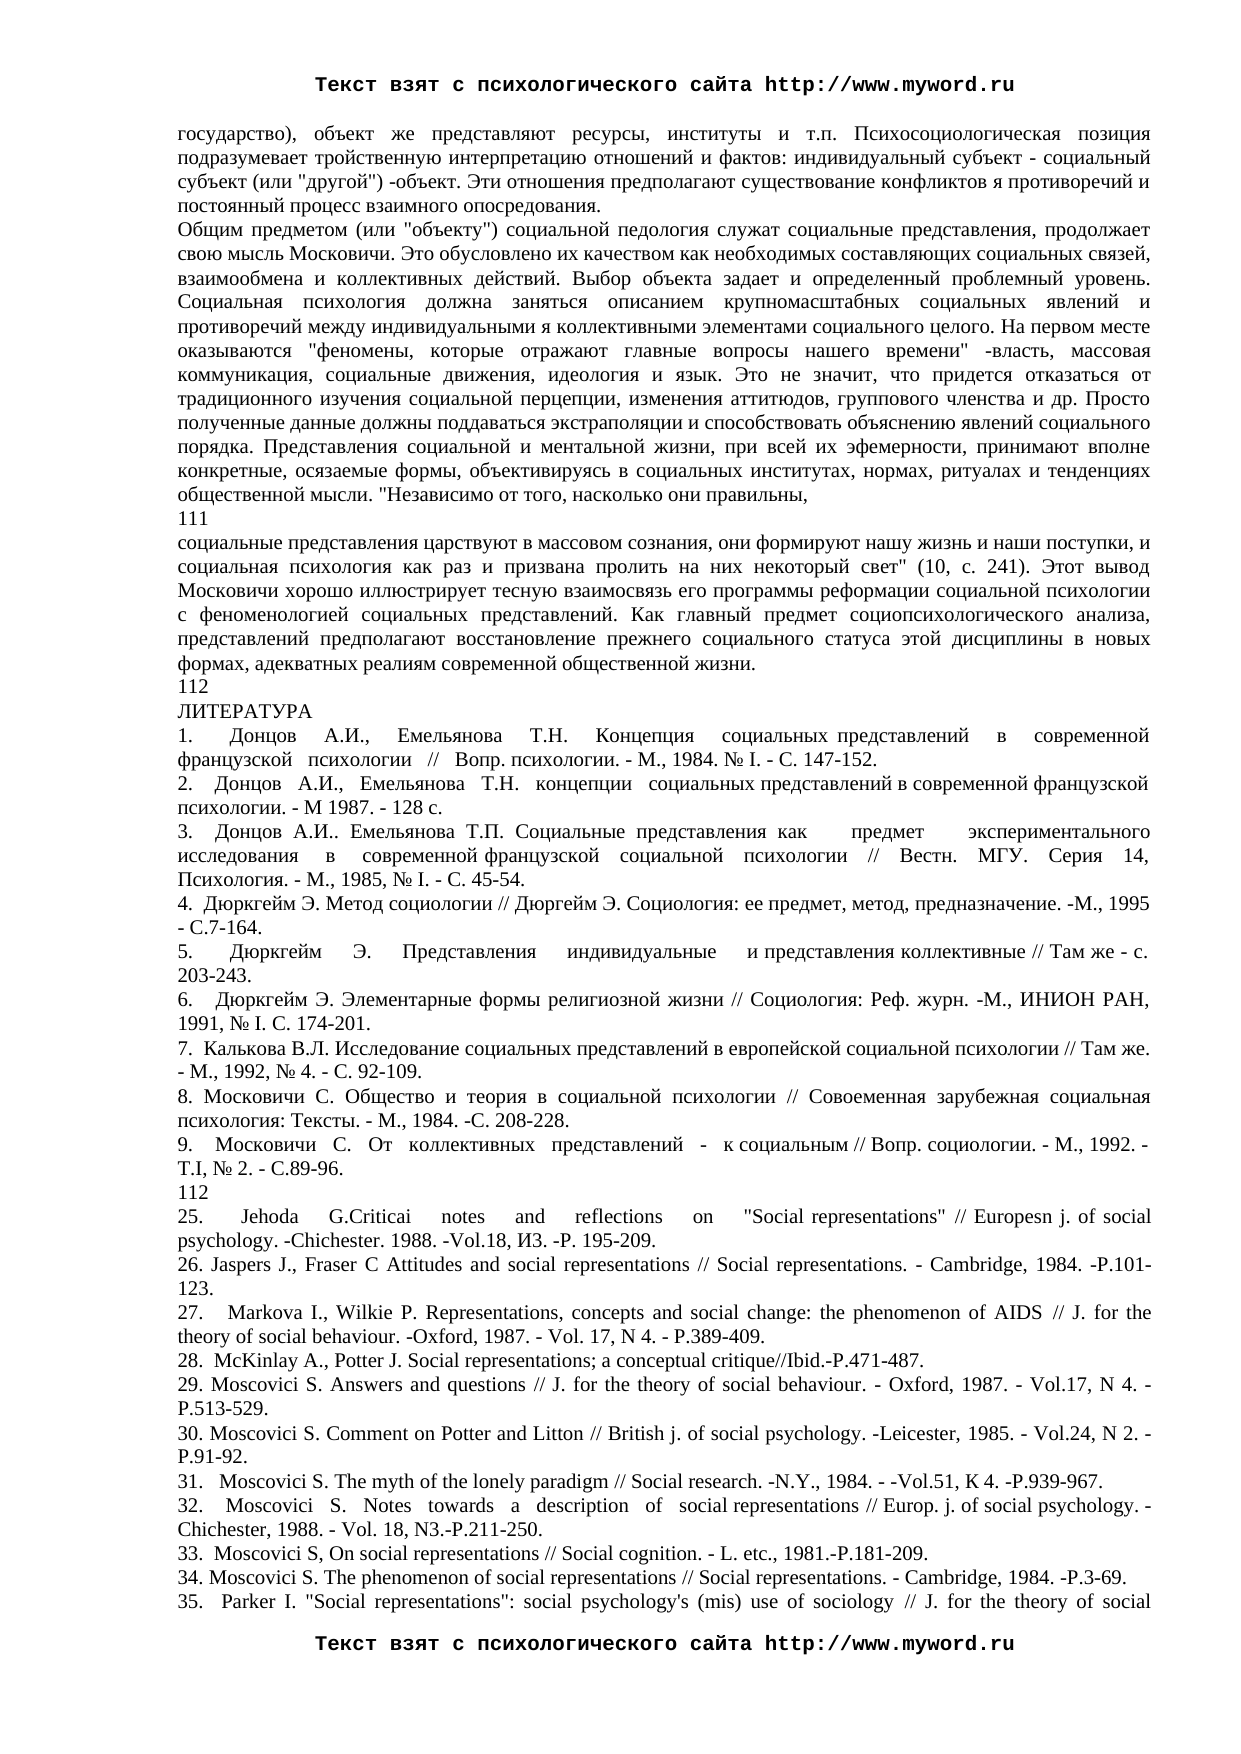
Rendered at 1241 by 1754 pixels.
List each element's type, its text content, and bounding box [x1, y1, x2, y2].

text 28. McKinlay A., Potter J. Social representations; a conceptual critique//Ibid.-P.471-487. [177, 1348, 1152, 1372]
text 31. Moscovici S. The myth of the lonely paradigm // Social research. -N.Y., 1984. - -Vol.51, К 4. -P.939-967. [177, 1468, 1152, 1493]
text 112 [177, 1180, 1152, 1204]
text 9. Московичи С. От коллективных представлений - к социальным // Вопр. социологии. - М., 1992. - T.I, № 2. - С.89-96. [177, 1132, 1152, 1180]
text 26. Jaspers J., Fraser С Attitudes and social representations // Social representations. - Cambridge, 1984. -P.101-123. [177, 1252, 1152, 1300]
text 3. Донцов А.И.. Емельянова Т.П. Социальные представления как предмет экспериментального исследования в современной французской социальной психологии // Вестн. МГУ. Серия 14, Психология. - М., 1985, № I. - С. 45-54. [177, 819, 1152, 891]
text 6. Дюркгейм Э. Элементарные формы религиозной жизни // Социология: Реф. журн. -М., ИНИОН РАН, 1991, № I. С. 174-201. [177, 987, 1152, 1035]
text 25. Jehoda G.Criticai notes and reflections on "Social representations" // Europesn j. of social psychology. -Chichester. 1988. -Vol.18, И3. -P. 195-209. [177, 1204, 1152, 1252]
text 5. Дюркгейм Э. Представления индивидуальные и представления коллективные // Там же - с. 203-243. [177, 939, 1152, 987]
text 2. Донцов А.И., Емельянова Т.Н. концепции социальных представлений в современной французской психологии. - М 1987. - 128 с. [177, 771, 1152, 819]
text 8. Московичи С. Общество и теория в социальной психологии // Совоеменная зарубежная социальная психология: Тексты. - М., 1984. -С. 208-228. [177, 1083, 1152, 1132]
text Общим предметом (или "объекту") социальной педология служат социальные представления, продолжает свою мысль Московичи. Это обусловлено их качеством как необходимых составляющих социальных связей, взаимообмена и коллективных действий. Выбор объекта задает и определенный проблемный уровень. Социальная психология должна заняться описанием крупномасштабных социальных явлений и противоречий между индивидуальными я коллективными элементами социального целого. На первом месте оказываются "феномены, которые отражают главные вопросы нашего времени" -власть, массовая коммуникация, социальные движения, идеология и язык. Это не значит, что придется отказаться от традиционного изучения социальной перцепции, изменения аттитюдов, группового членства и др. Просто полученные данные должны поддаваться экстраполяции и способствовать объяснению явлений социального порядка. Представления социальной и ментальной жизни, при всей их эфемерности, принимают вполне конкретные, осязаемые формы, объективируясь в социальных институтах, нормах, ритуалах и тенденциях общественной мысли. "Независимо от того, насколько они правильны, [177, 217, 1152, 506]
text 29. Moscovici S. Answers and questions // J. for the theory of social behaviour. - Oxford, 1987. - Vol.17, N 4. - P.513-529. [177, 1372, 1152, 1420]
text 7. Калькова В.Л. Исследование социальных представлений в европейской социальной психологии // Там же. - М., 1992, № 4. - С. 92-109. [177, 1035, 1152, 1083]
text 34. Moscovici S. The phenomenon of social representations // Social representations. - Cambridge, 1984. -P.3-69. [177, 1565, 1152, 1589]
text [177, 1589, 1152, 1613]
text 111 [177, 506, 1152, 530]
text 30. Moscovici S. Comment on Potter and Litton // British j. of social psychology. -Leicester, 1985. - Vol.24, N 2. - P.91-92. [177, 1420, 1152, 1468]
text 4. Дюркгейм Э. Метод социологии // Дюргейм Э. Социология: ее предмет, метод, предназначение. -М., 1995 - С.7-164. [177, 891, 1152, 939]
text 33. Moscovici S, On social representations // Social cognition. - L. etc., 1981.-P.181-209. [177, 1541, 1152, 1565]
text coциальные представления царствуют в массовом сознания, они формируют нашу жизнь и наши поступки, и социальная психология как раз и призвана пролить на них некоторый свет" (10, с. 241). Этот вывод Московичи хорошо иллюстрирует тесную взаимосвязь его программы реформации социальной психологии с феноменологией социальных представлений. Как главный предмет социопсихологического анализа, представлений предполагают восстановление прежнего социального статуса этой дисциплины в новых формах, адекватных реалиям современной общественной жизни. [177, 530, 1152, 674]
text 1. Донцов А.И., Емельянова Т.Н. Концепция социальных представлений в современной французской психологии // Вопр. психологии. - М., 1984. № I. - С. 147-152. [177, 723, 1152, 771]
text 32. Moscovici S. Notes towards a description of social representations // Europ. j. of social psychology. -Chichester, 1988. - Vol. 18, N3.-P.211-250. [177, 1493, 1152, 1541]
text ЛИТЕРАТУРА [177, 698, 1152, 723]
text 112 [177, 674, 1152, 698]
text 27. Markova I., Wilkie P. Representations, concepts and social change: the phenomenon of AIDS // J. for the theory of social behaviour. -Oxford, 1987. - Vol. 17, N 4. - P.389-409. [177, 1300, 1152, 1348]
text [177, 121, 1152, 217]
